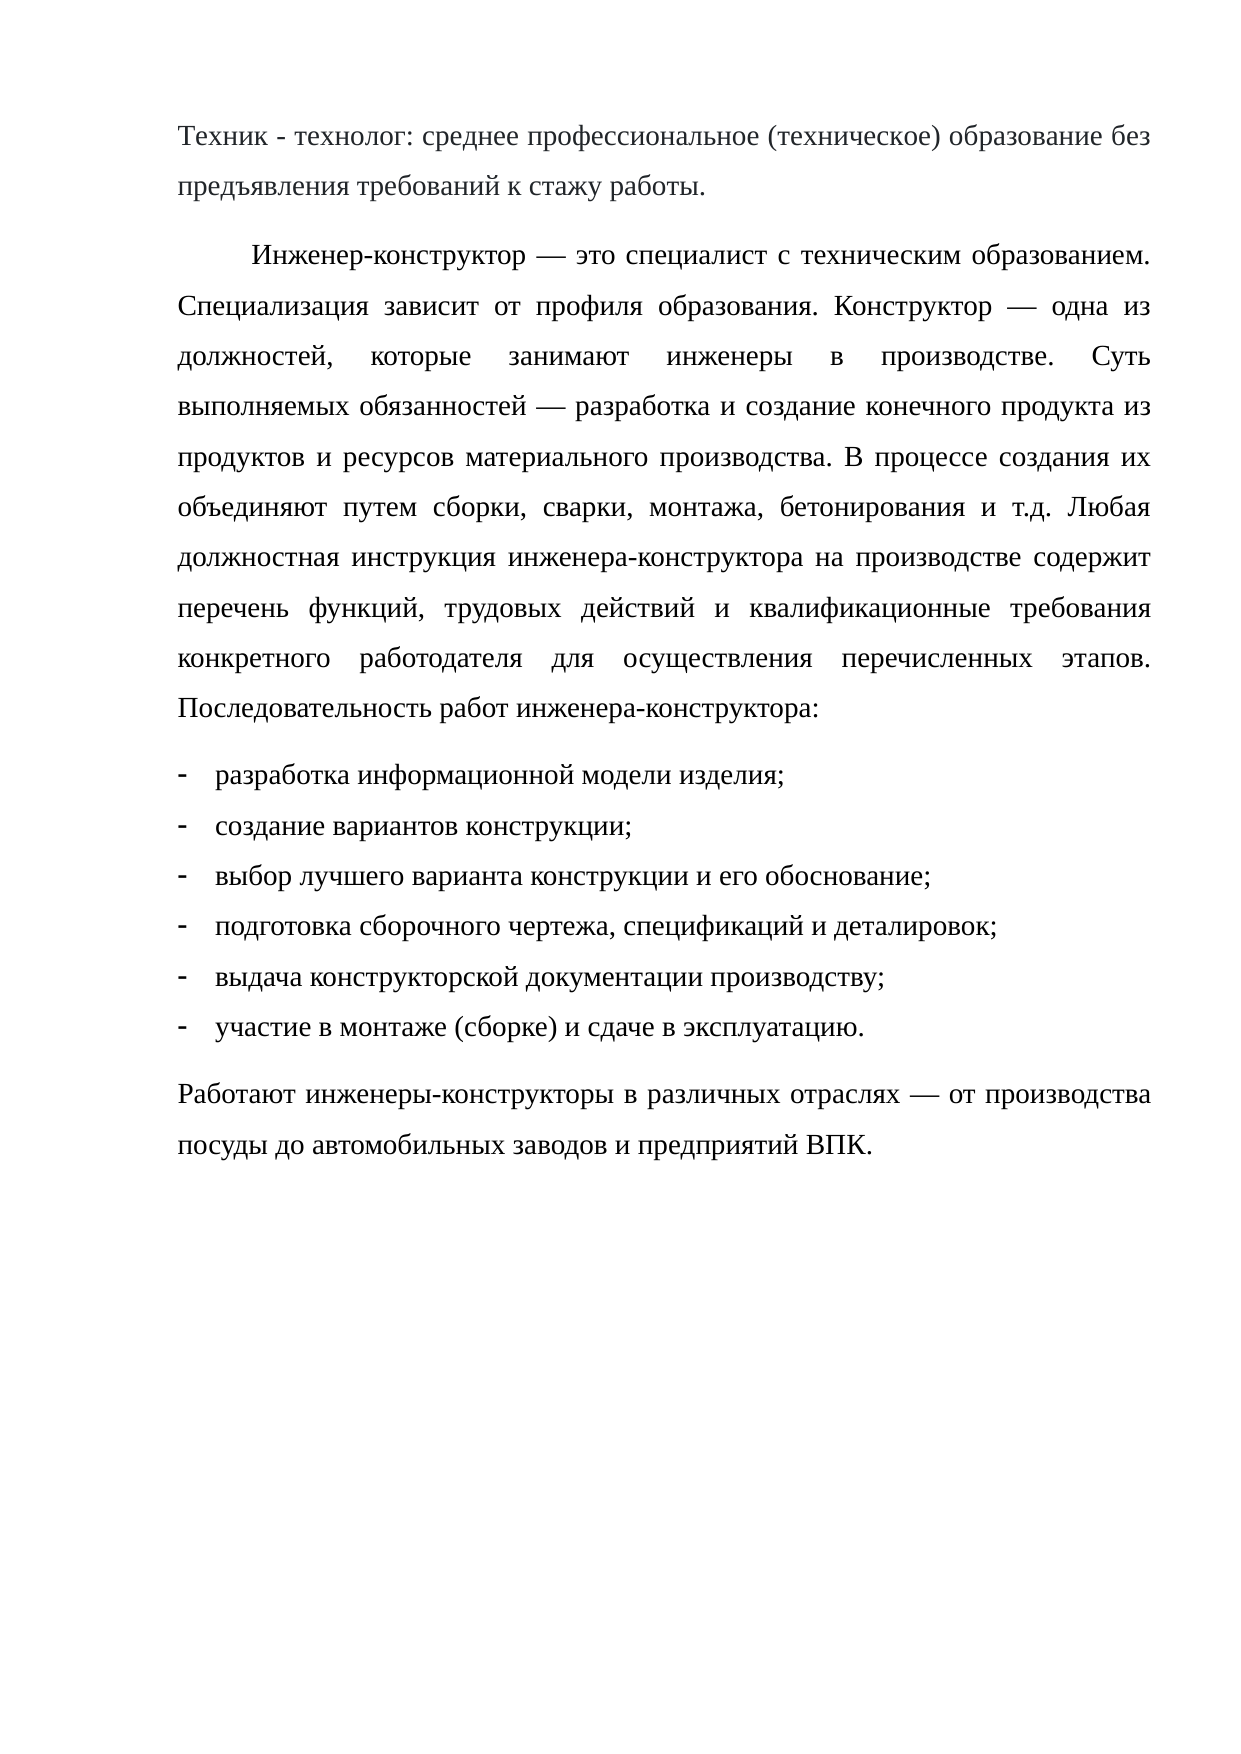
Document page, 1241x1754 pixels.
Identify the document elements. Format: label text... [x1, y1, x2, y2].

list подготовка сборочного чертежа, спецификаций и деталировок; [177, 908, 1152, 942]
list разработка информационной модели изделия; [177, 757, 1152, 791]
list выдача конструкторской документации производству; [177, 959, 1152, 993]
text Техник - технолог: среднее профессиональное (техническое) образование без предъявления требований к стажу работы. [177, 118, 1152, 202]
list участие в монтаже (сборке) и сдаче в эксплуатацию. [177, 1009, 1152, 1043]
text Работают инженеры-конструкторы в различных отраслях — от производства посуды до автомобильных заводов и предприятий ВПК. [177, 1076, 1152, 1160]
list создание вариантов конструкции; [177, 808, 1152, 841]
text Инженер-конструктор — это специалист с техническим образованием. Специализация зависит от профиля образования. Конструктор — одна из должностей, которые занимают инженеры в производстве. Суть выполняемых обязанностей — разработка и создание конечного продукта из продуктов и ресурсов материального производства. В процессе создания их объединяют путем сборки, сварки, монтажа, бетонирования и т.д. Любая должностная инструкция инженера-конструктора на производстве содержит перечень функций, трудовых действий и квалификационные требования конкретного работодателя для осуществления перечисленных этапов. Последовательность работ инженера-конструктора: [177, 237, 1152, 724]
list выбор лучшего варианта конструкции и его обоснование; [177, 858, 1152, 892]
